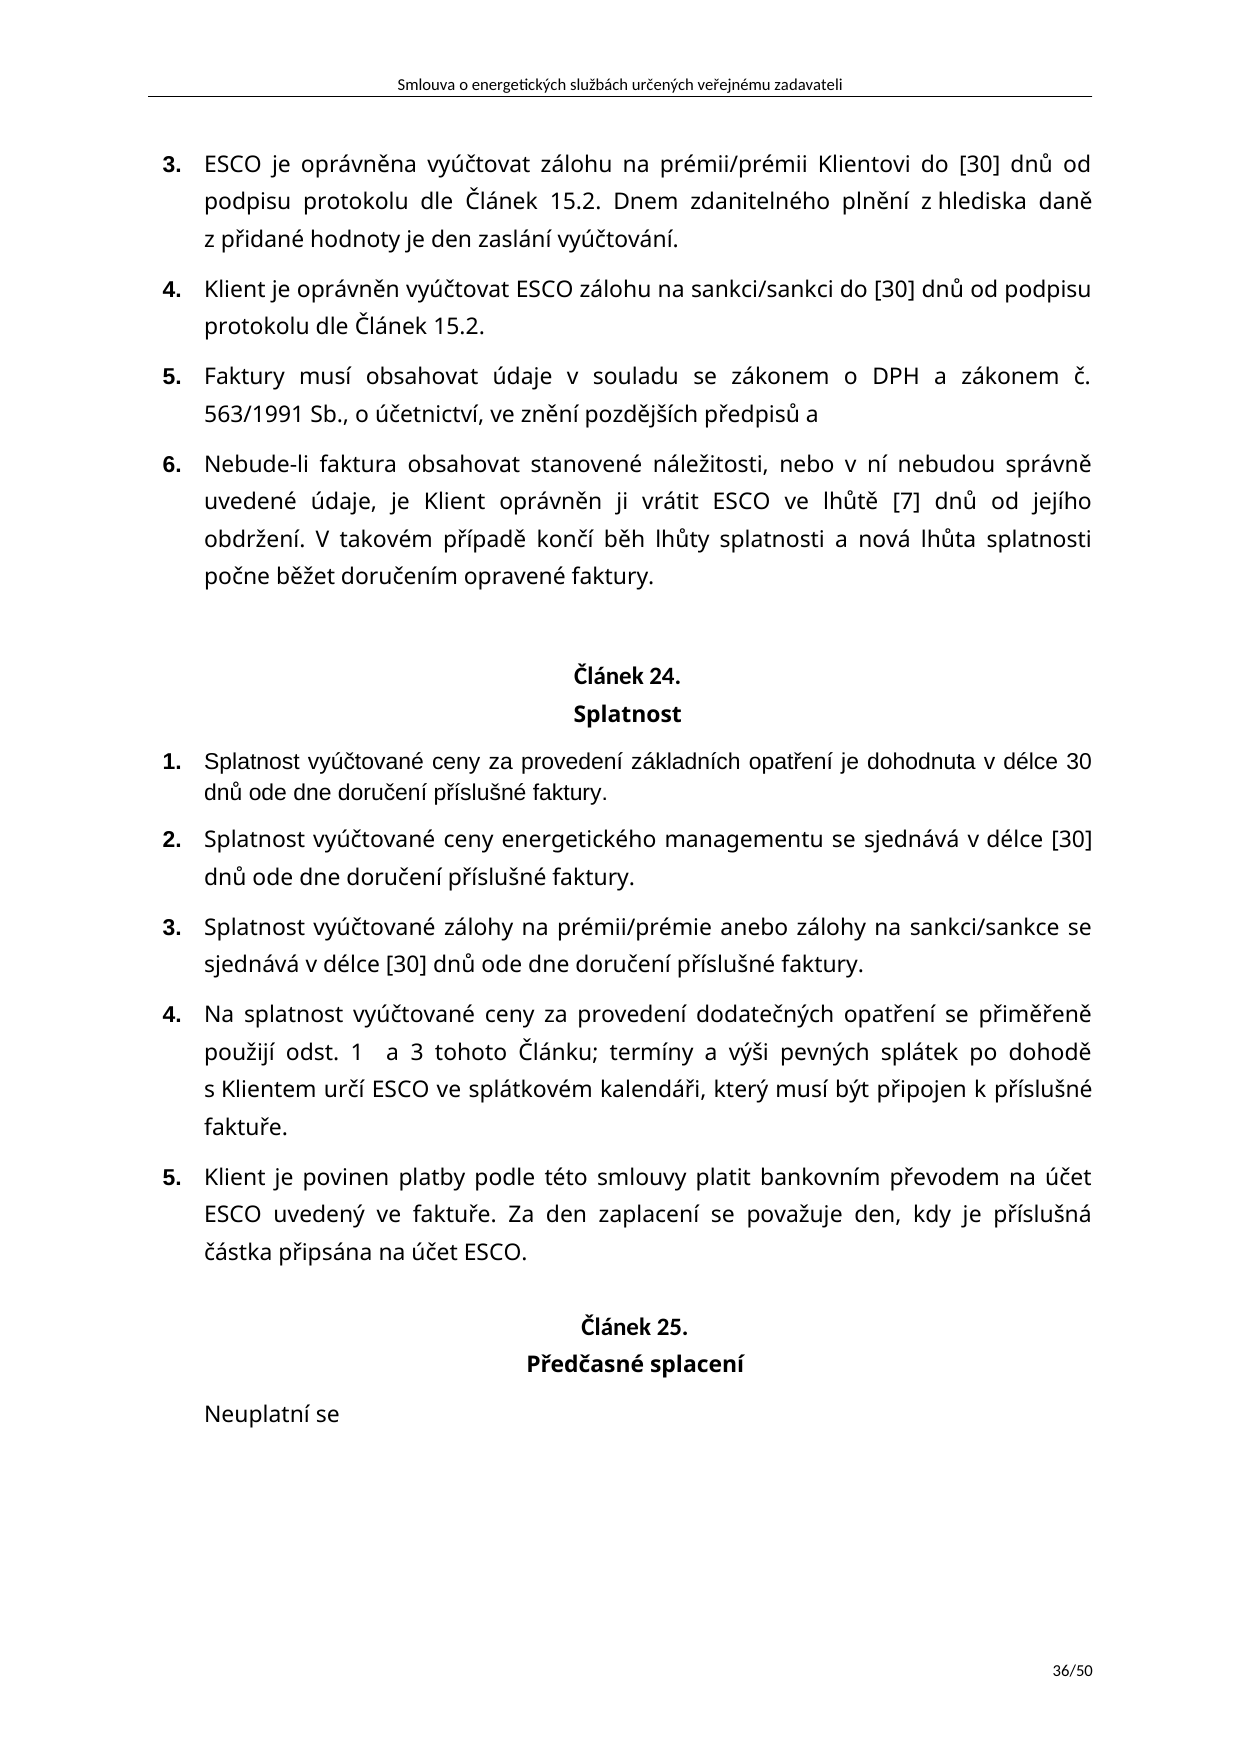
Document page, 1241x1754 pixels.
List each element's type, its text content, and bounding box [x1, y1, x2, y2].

subtitle Klient je povinen platby podle této smlouvy platit bankovním převodem na účet ESCO uvedený ve faktuře. Za den zaplacení se považuje den, kdy je příslušná částka připsána na účet ESCO. [162, 1161, 1092, 1267]
subtitle ESCO je oprávněna vyúčtovat zálohu na prémii/prémii Klientovi do [30] dnů od podpisu protokolu dle Článek 15.2. Dnem zdanitelného plnění z hlediska daně z přidané hodnoty je den zaslání vyúčtování. [162, 148, 1092, 254]
subtitle Splatnost vyúčtované zálohy na prémii/prémie anebo zálohy na sankci/sankce se sjednává v délce [30] dnů ode dne doručení příslušné faktury. [162, 911, 1092, 979]
subtitle Splatnost [162, 660, 1092, 729]
subtitle Faktury musí obsahovat údaje v souladu se zákonem o DPH a zákonem č. 563/1991 Sb., o účetnictví, ve znění pozdějších předpisů a [162, 360, 1092, 429]
subtitle Nebude-li faktura obsahovat stanovené náležitosti, nebo v ní nebudou správně uvedené údaje, je Klient oprávněn ji vrátit ESCO ve lhůtě [7] dnů od jejího obdržení. V takovém případě končí běh lhůty splatnosti a nová lhůta splatnosti počne běžet doručením opravené faktury. [162, 448, 1092, 591]
subtitle Na splatnost vyúčtované ceny za provedení dodatečných opatření se přiměřeně použijí odst. 1 a 3 tohoto Článku; termíny a výši pevných splátek po dohodě s Klientem určí ESCO ve splátkovém kalendáři, který musí být připojen k příslušné faktuře. [162, 998, 1092, 1142]
subtitle Splatnost vyúčtované ceny za provedení základních opatření je dohodnuta v délce 30 dnů ode dne doručení příslušné faktury. [162, 748, 1092, 806]
subtitle Předčasné splacení [177, 1311, 1092, 1379]
subtitle Splatnost vyúčtované ceny energetického managementu se sjednává v délce [30] dnů ode dne doručení příslušné faktury. [162, 823, 1092, 892]
subtitle Klient je oprávněn vyúčtovat ESCO zálohu na sankci/sankci do [30] dnů od podpisu protokolu dle Článek 15.2. [162, 273, 1092, 341]
subtitle Neuplatní se [204, 1398, 1092, 1429]
